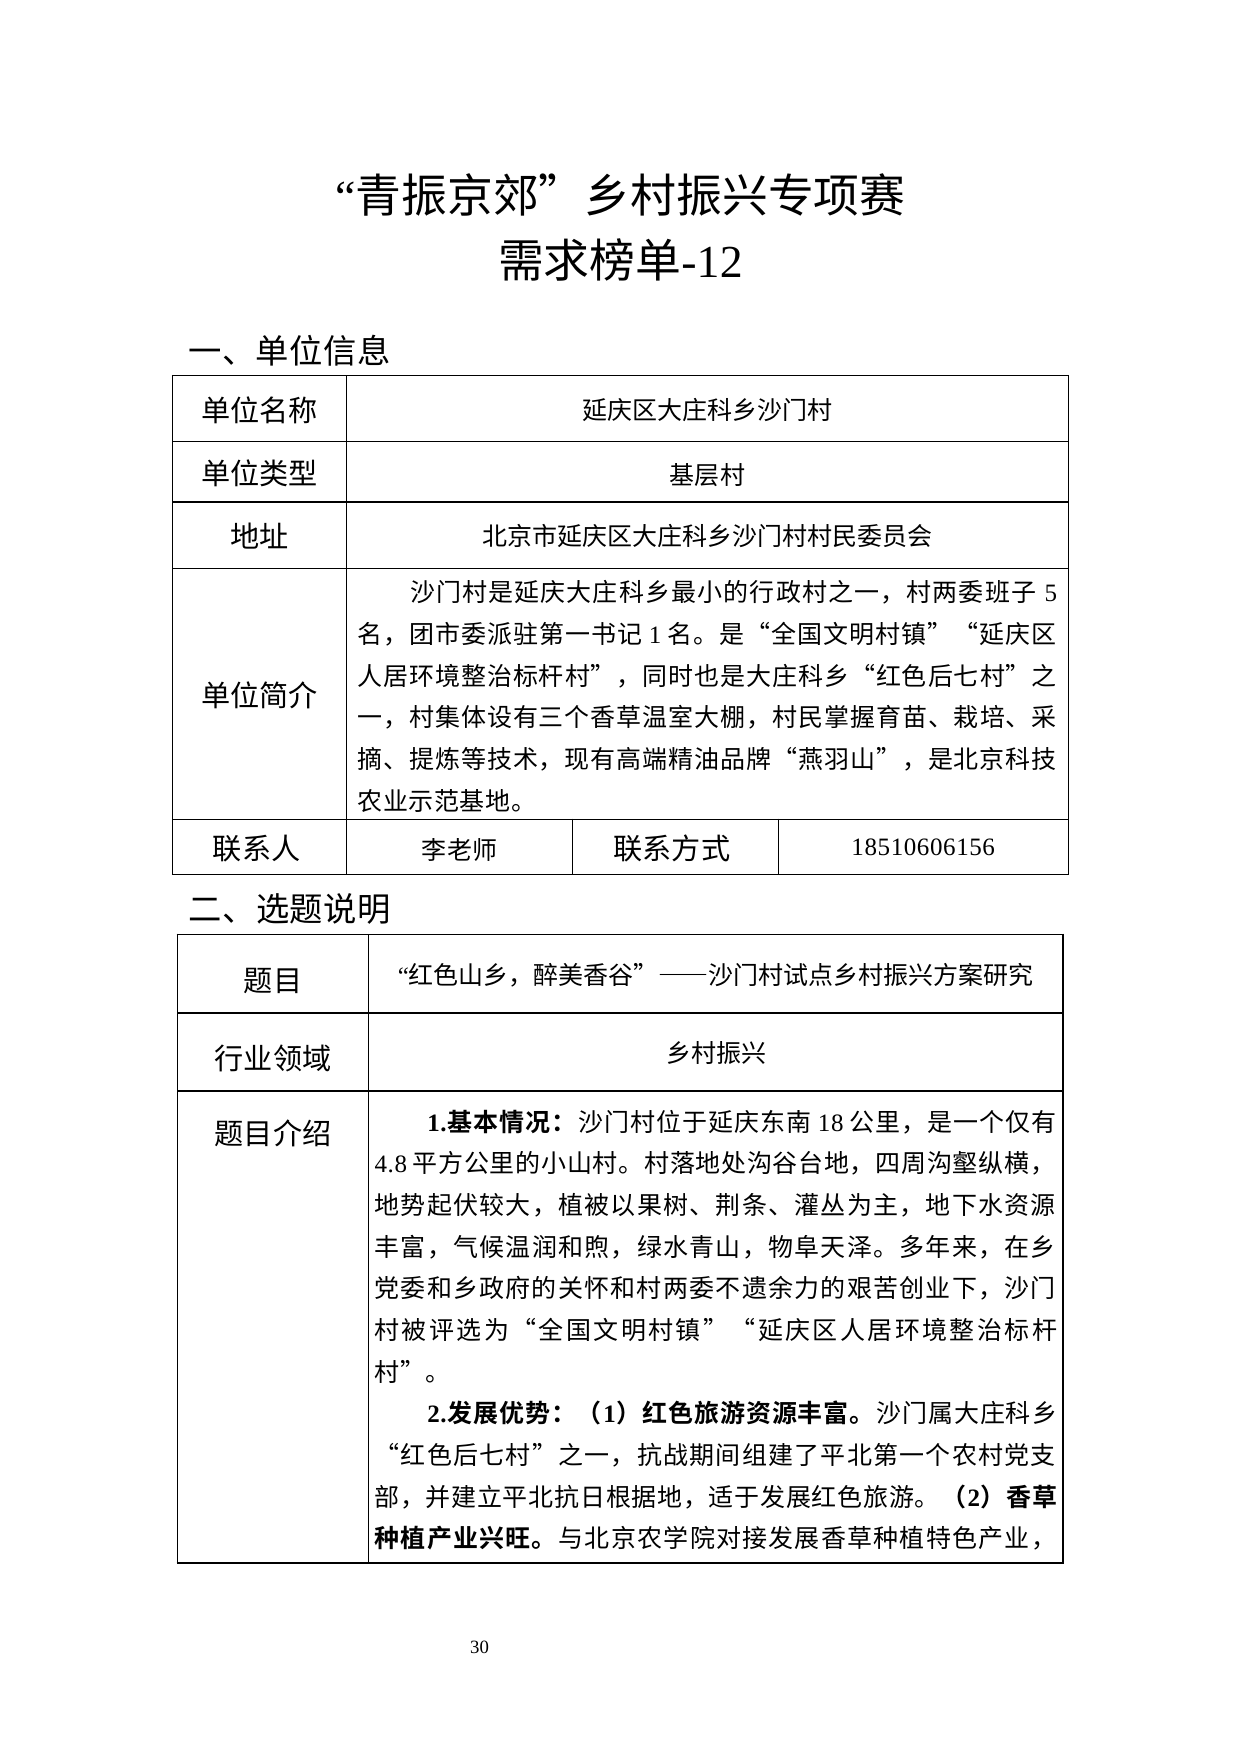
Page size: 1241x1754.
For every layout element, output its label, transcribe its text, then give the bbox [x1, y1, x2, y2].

table_cell 18510606156 [779, 820, 1068, 874]
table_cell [369, 1092, 1062, 1562]
table_cell 北京市延庆区大庄科乡沙门村村民委员会 [347, 503, 1068, 567]
table_cell 李老师 [347, 820, 572, 874]
table_cell 联系人 [173, 820, 346, 874]
table_cell 乡村振兴 [369, 1014, 1062, 1090]
table_header 延庆区大庄科乡沙门村 [347, 376, 1068, 441]
table_cell 联系方式 [573, 820, 778, 874]
table_cell 单位类型 [173, 442, 346, 501]
table_cell 地址 [173, 503, 346, 567]
text 需求榜单-12 [188, 224, 1052, 291]
table_cell 沙门村是延庆大庄科乡最小的行政村之一，村两委班子5名，团市委派驻第一书记1名。是“全国文明村镇”“延庆区人居环境整治标杆村”，同时也是大庄科乡“红色后七村”之一，村集体设有三个香草温室大棚，村民掌握育苗、栽培、采摘、提炼等技术，现有高端精油品牌“燕羽山”，是北京科技农业示范基地。 [347, 569, 1068, 818]
table_header 单位名称 [173, 376, 346, 441]
text 二、选题说明 [188, 875, 1052, 933]
table_header “红色山乡，醉美香谷”——沙门村试点乡村振兴方案研究 [369, 935, 1062, 1012]
table_cell 基层村 [347, 442, 1068, 501]
text “青振京郊”乡村振兴专项赛 [188, 162, 1052, 224]
text 一、单位信息 [188, 316, 1052, 375]
table_cell 单位简介 [173, 569, 346, 818]
table_cell 题目介绍 [178, 1092, 368, 1562]
table_cell 行业领域 [178, 1014, 368, 1090]
table_header 题目 [178, 935, 368, 1012]
